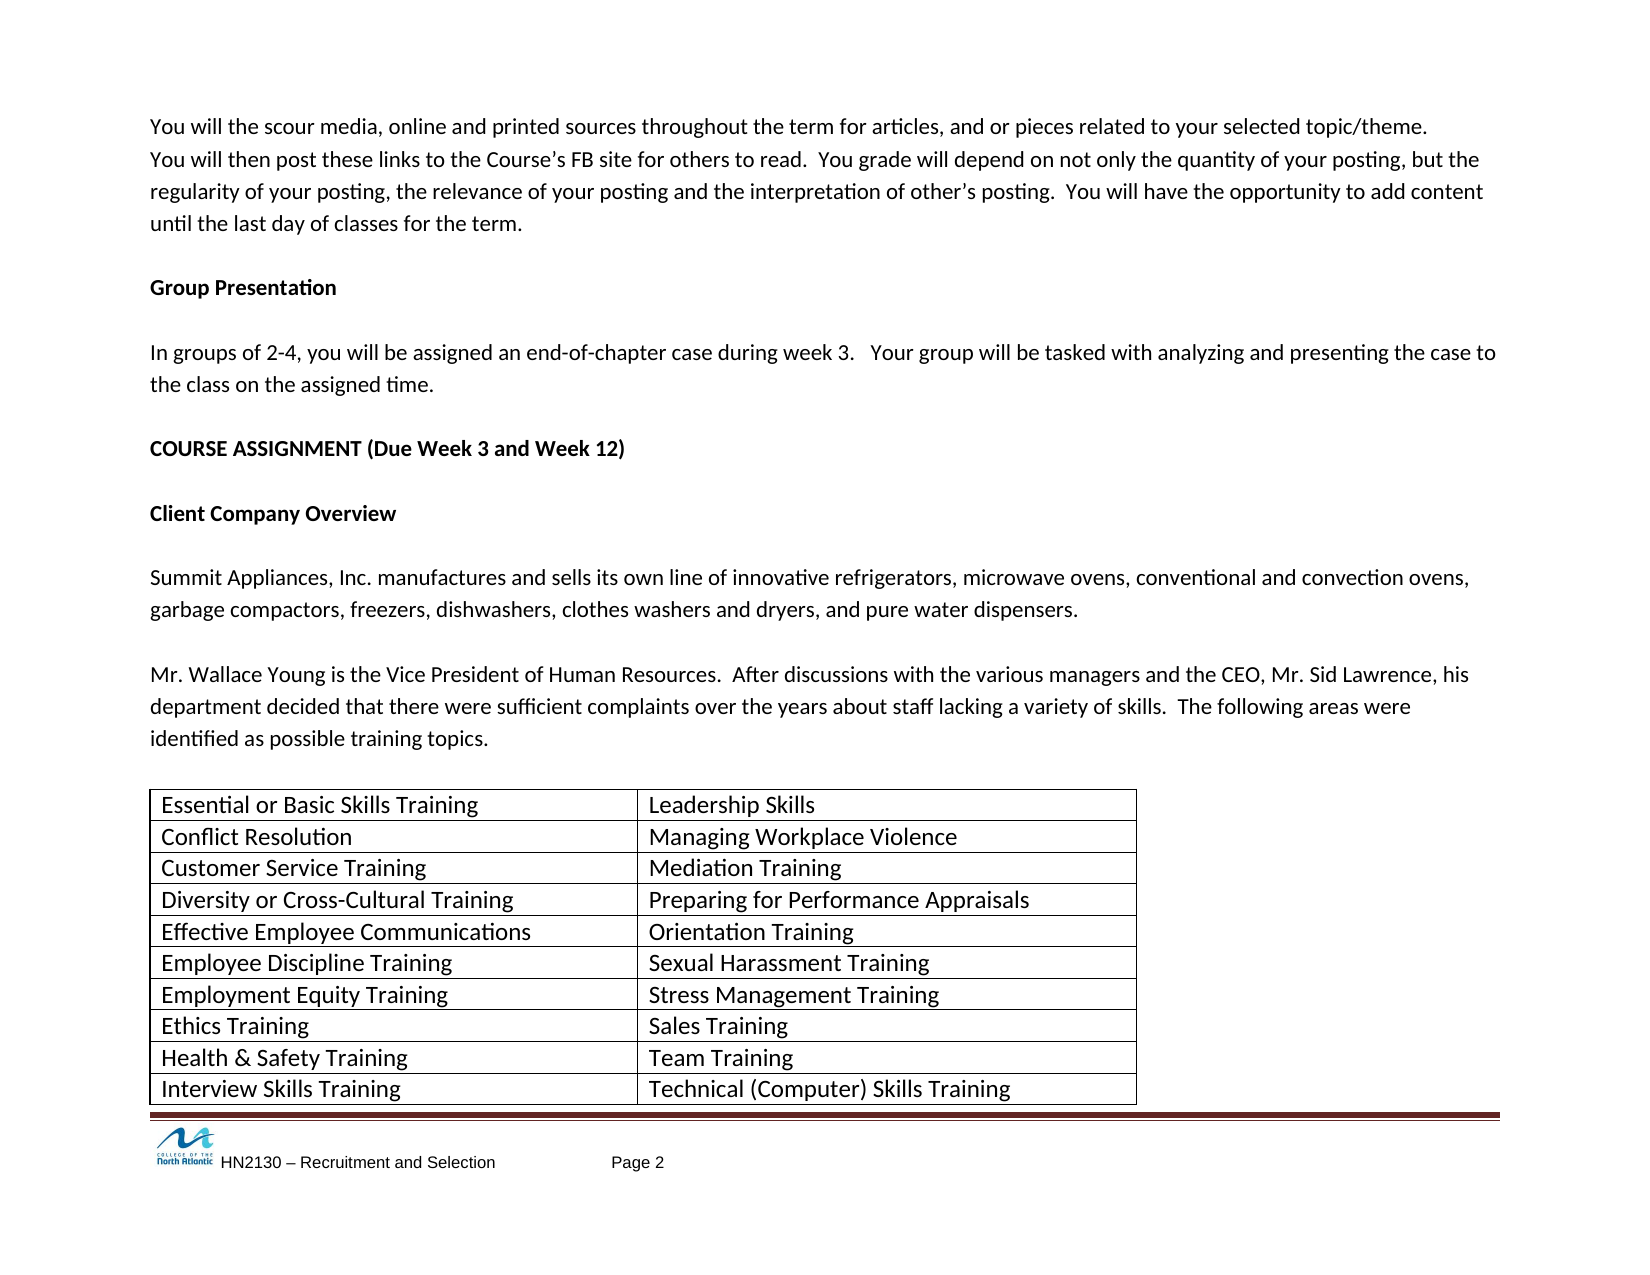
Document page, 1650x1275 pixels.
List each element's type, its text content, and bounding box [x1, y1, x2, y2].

table_cell Orientation Training [638, 916, 1136, 946]
table_cell Stress Management Training [638, 979, 1136, 1009]
table_cell Conflict Resolution [151, 821, 637, 852]
table_cell Ethics Training [151, 1010, 637, 1041]
table_header Essential or Basic Skills Training [151, 790, 637, 820]
table_cell Mediation Training [638, 853, 1136, 883]
table_cell Team Training [638, 1042, 1136, 1072]
picture [150, 1123, 221, 1169]
table_cell Diversity or Cross-Cultural Training [151, 884, 637, 915]
table_cell Technical (Computer) Skills Training [638, 1074, 1136, 1104]
table_cell Sales Training [638, 1010, 1136, 1041]
table_cell Managing Workplace Violence [638, 821, 1136, 852]
table_cell Customer Service Training [151, 853, 637, 883]
text Group Presentation [150, 273, 1500, 301]
table_cell Interview Skills Training [151, 1074, 637, 1104]
text Mr. Wallace Young is the Vice President of Human Resources. After discussions with the various managers and the CEO, Mr. Sid Lawrence, his department decided that there were sufficient complaints over the years about staff lacking a variety of skills. The following areas were identified as possible training topics. [150, 660, 1500, 752]
text You will the scour media, online and printed sources throughout the term for articles, and or pieces related to your selected topic/theme. [150, 112, 1500, 141]
text COURSE ASSIGNMENT (Due Week 3 and Week 12) [150, 434, 1500, 462]
table_cell Employment Equity Training [151, 979, 637, 1009]
table_cell Effective Employee Communications [151, 916, 637, 946]
text Client Company Overview [150, 499, 1500, 527]
table_cell Health & Safety Training [151, 1042, 637, 1072]
text Summit Appliances, Inc. manufactures and sells its own line of innovative refrigerators, microwave ovens, conventional and convection ovens, garbage compactors, freezers, dishwashers, clothes washers and dryers, and pure water dispensers. [150, 563, 1500, 623]
table_header Leadership Skills [638, 790, 1136, 820]
table_cell Employee Discipline Training [151, 947, 637, 978]
table_cell Sexual Harassment Training [638, 947, 1136, 978]
text In groups of 2-4, you will be assigned an end-of-chapter case during week 3. Your group will be tasked with analyzing and presenting the case to the class on the assigned time. [150, 338, 1500, 398]
table_cell Preparing for Performance Appraisals [638, 884, 1136, 915]
text You will then post these links to the Course’s FB site for others to read. You grade will depend on not only the quantity of your posting, but the regularity of your posting, the relevance of your posting and the interpretation of other’s posting. You will have the opportunity to add content until the last day of classes for the term. [150, 145, 1500, 237]
